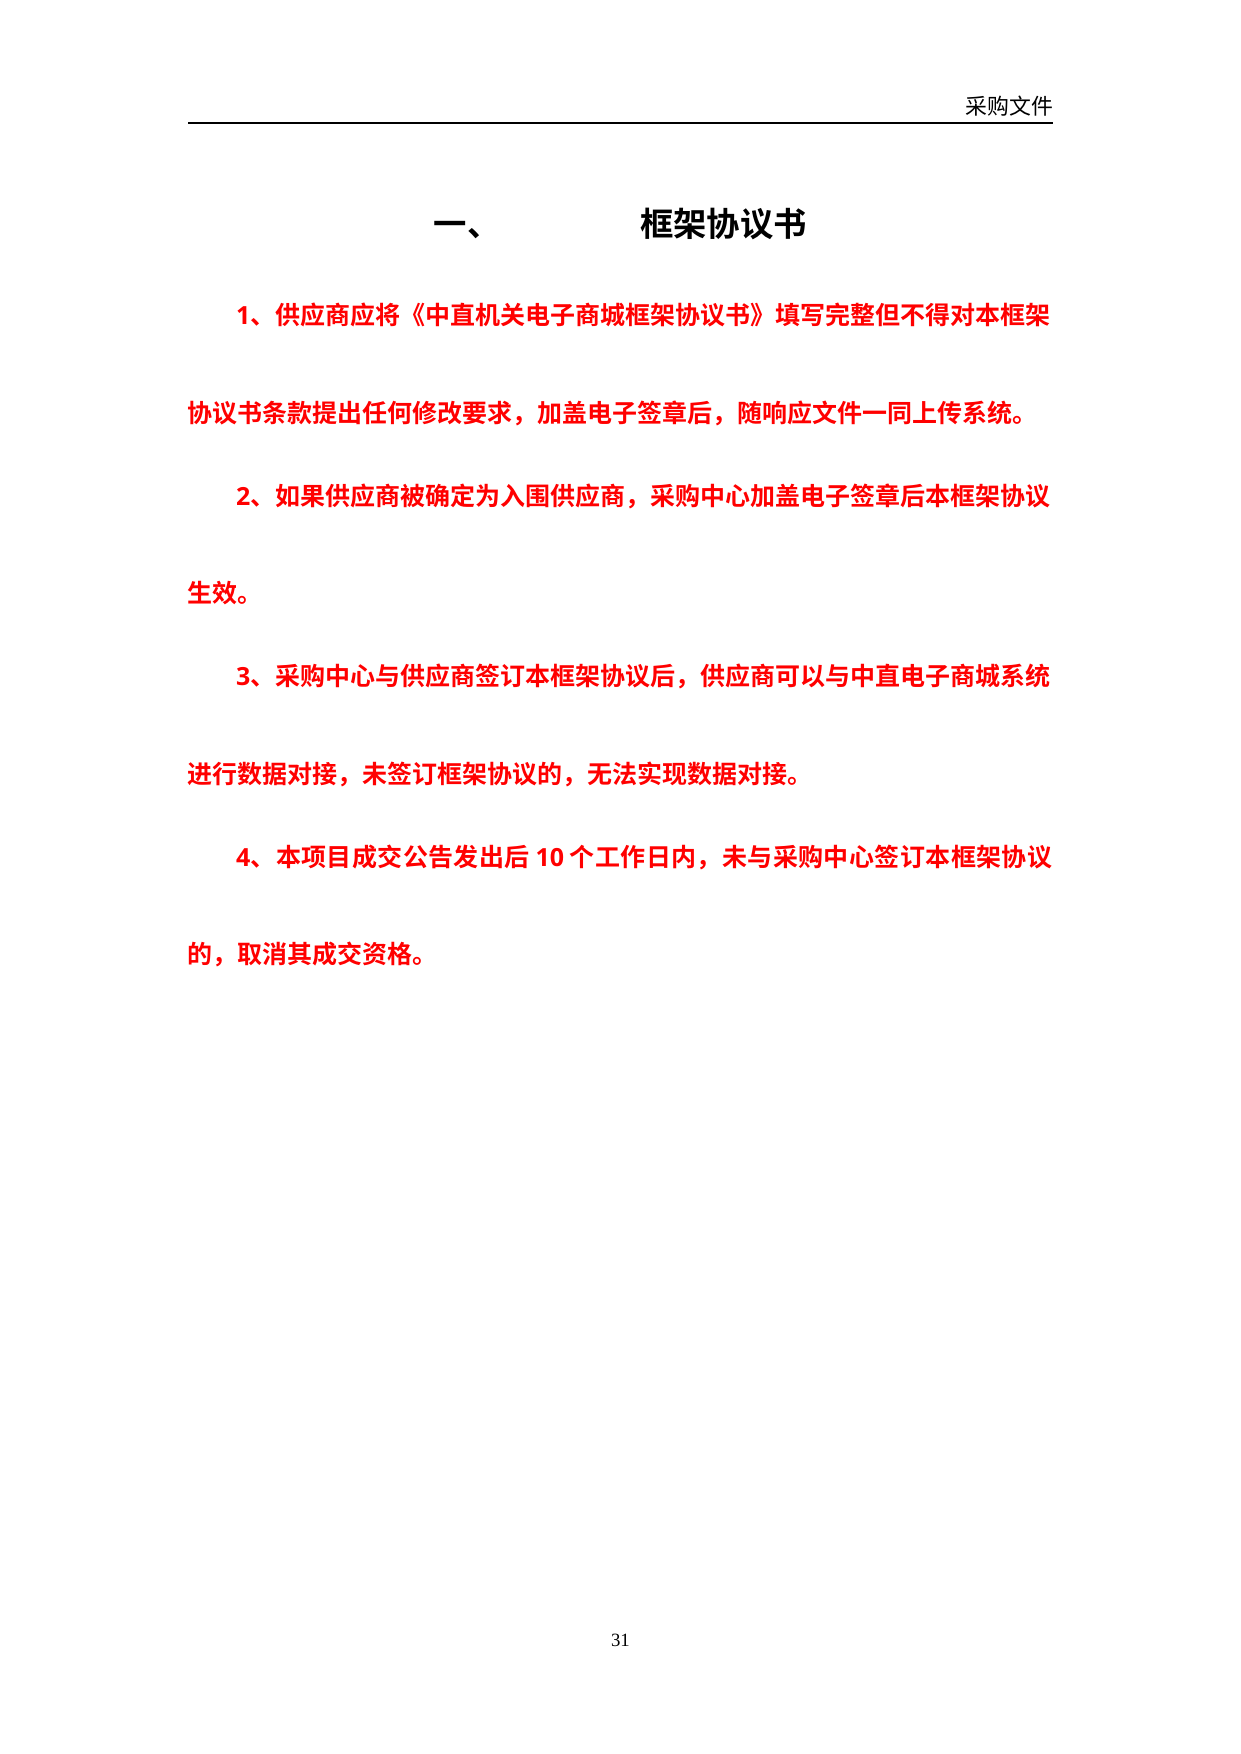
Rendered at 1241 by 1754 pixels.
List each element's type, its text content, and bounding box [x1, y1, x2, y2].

subtitle 框架协议书 [187, 189, 1053, 254]
text 1、供应商应将《中直机关电子商城框架协议书》填写完整但不得对本框架协议书条款提出任何修改要求，加盖电子签章后，随响应文件一同上传系统。 [187, 281, 1053, 444]
text 2、如果供应商被确定为入围供应商，采购中心加盖电子签章后本框架协议生效。 [187, 462, 1053, 624]
text 3、采购中心与供应商签订本框架协议后，供应商可以与中直电子商城系统进行数据对接，未签订框架协议的，无法实现数据对接。 [187, 642, 1053, 805]
text 4、本项目成交公告发出后10个工作日内，未与采购中心签订本框架协议的，取消其成交资格。 [187, 823, 1053, 986]
